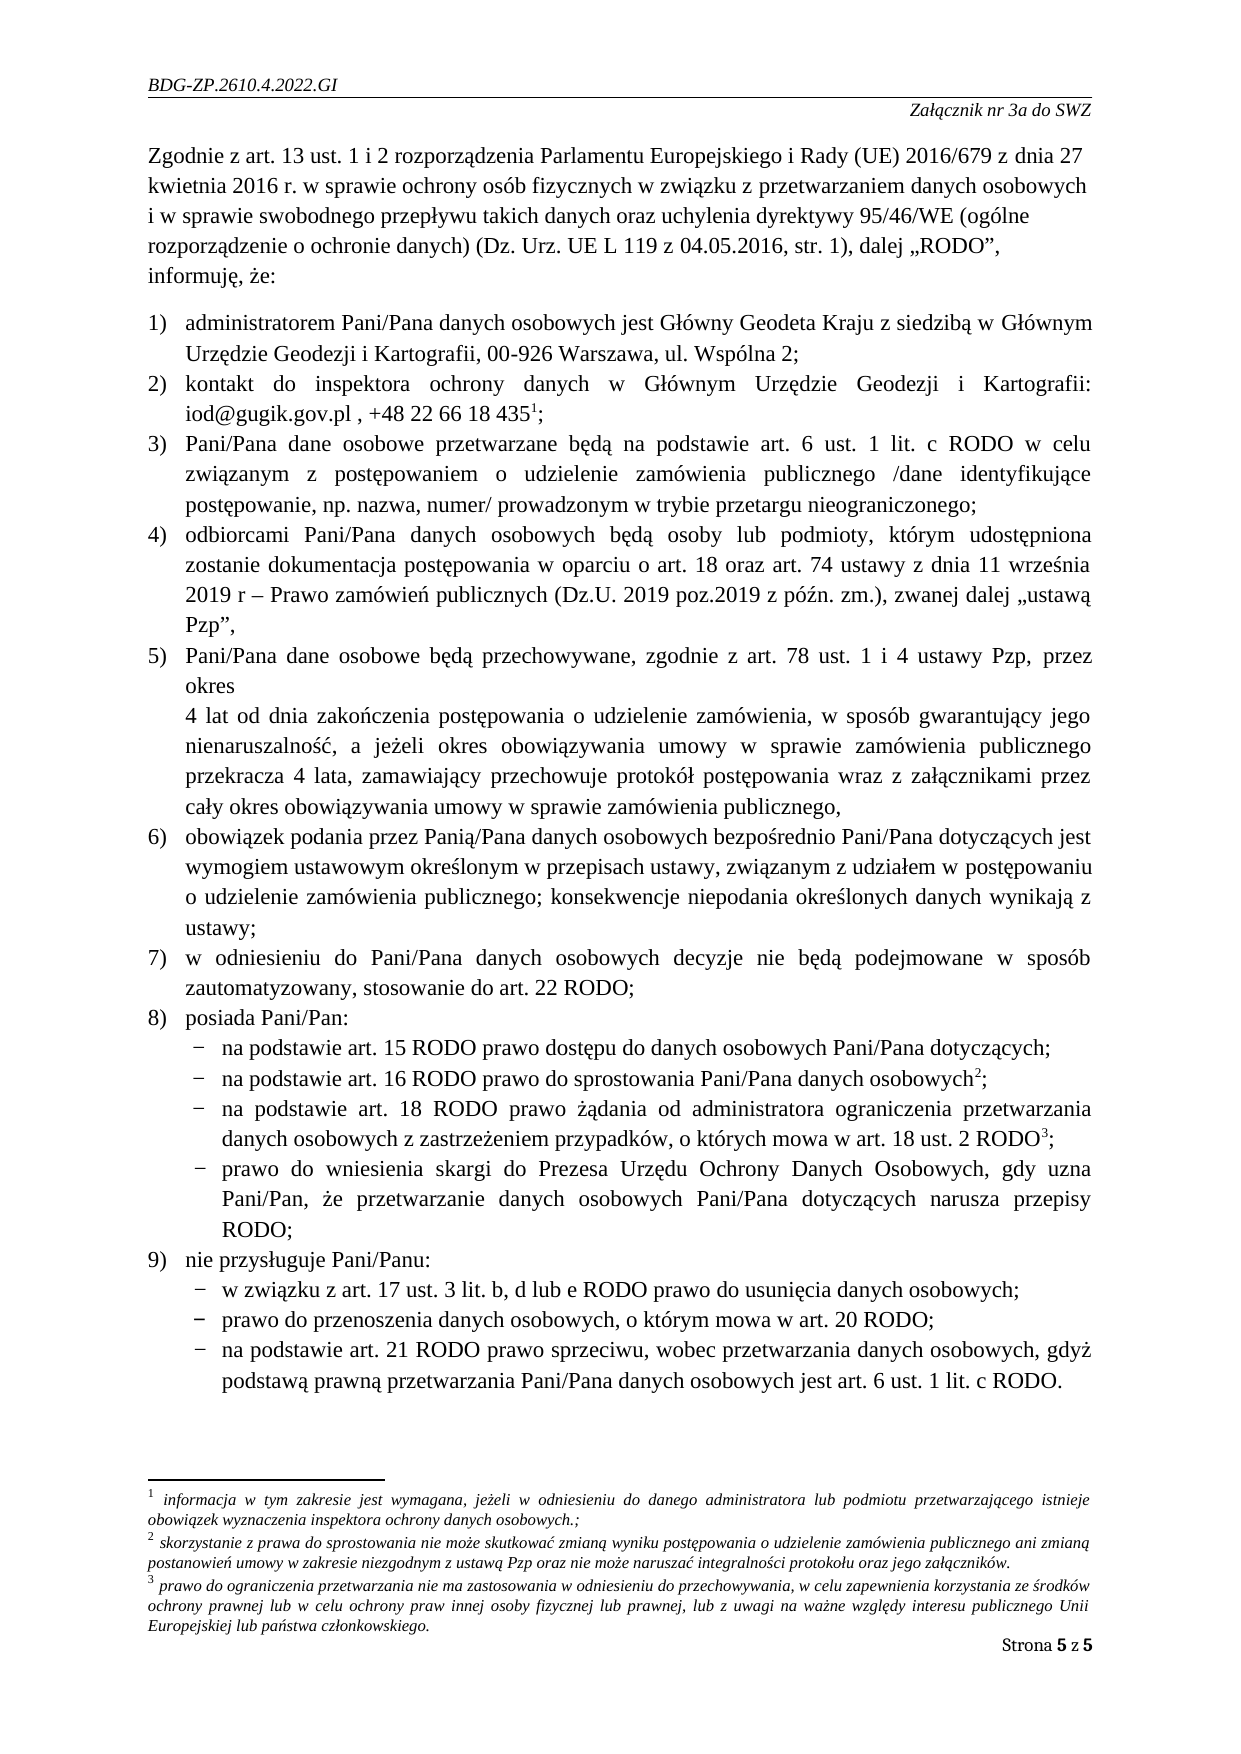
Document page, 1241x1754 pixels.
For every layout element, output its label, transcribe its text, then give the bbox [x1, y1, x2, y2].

list Pani/Pana dane osobowe przetwarzane będą na podstawie art. 6 ust. 1 lit. c RODO w celu związanym z postępowaniem o udzielenie zamówienia publicznego /dane identyfikujące postępowanie, np. nazwa, numer/ prowadzonym w trybie przetargu nieograniczonego; [148, 430, 1092, 517]
list w związku z art. 17 ust. 3 lit. b, d lub e RODO prawo do usunięcia danych osobowych; [192, 1276, 1092, 1302]
list na podstawie art. 21 RODO prawo sprzeciwu, wobec przetwarzania danych osobowych, gdyż podstawą prawną przetwarzania Pani/Pana danych osobowych jest art. 6 ust. 1 lit. c RODO. [192, 1336, 1092, 1393]
list w odniesieniu do Pani/Pana danych osobowych decyzje nie będą podejmowane w sposób zautomatyzowany, stosowanie do art. 22 RODO; [148, 944, 1092, 1000]
list odbiorcami Pani/Pana danych osobowych będą osoby lub podmioty, którym udostępniona zostanie dokumentacja postępowania w oparciu o art. 18 oraz art. 74 ustawy z dnia 11 września 2019 r – Prawo zamówień publicznych (Dz.U. 2019 poz.2019 z późn. zm.), zwanej dalej „ustawą Pzp”, [148, 521, 1092, 638]
list nie przysługuje Pani/Panu: [148, 1246, 1092, 1272]
list na podstawie art. 15 RODO prawo dostępu do danych osobowych Pani/Pana dotyczących; [192, 1034, 1092, 1061]
list Pani/Pana dane osobowe będą przechowywane, zgodnie z art. 78 ust. 1 i 4 ustawy Pzp, przez okres 4 lat od dnia zakończenia postępowania o udzielenie zamówienia, w sposób gwarantujący jego nienaruszalność, a jeżeli okres obowiązywania umowy w sprawie zamówienia publicznego przekracza 4 lata, zamawiający przechowuje protokół postępowania wraz z załącznikami przez cały okres obowiązywania umowy w sprawie zamówienia publicznego, [148, 642, 1092, 819]
list kontakt do inspektora ochrony danych w Głównym Urzędzie Geodezji i Kartografii: iod@gugik.gov.pl , +48 22 66 18 435; [148, 370, 1092, 426]
list na podstawie art. 16 RODO prawo do sprostowania Pani/Pana danych osobowych; [192, 1064, 1092, 1091]
list na podstawie art. 18 RODO prawo żądania od administratora ograniczenia przetwarzania danych osobowych z zastrzeżeniem przypadków, o których mowa w art. 18 ust. 2 RODO; [192, 1095, 1092, 1151]
list obowiązek podania przez Panią/Pana danych osobowych bezpośrednio Pani/Pana dotyczących jest wymogiem ustawowym określonym w przepisach ustawy, związanym z udziałem w postępowaniu o udzielenie zamówienia publicznego; konsekwencje niepodania określonych danych wynikają z ustawy; [148, 823, 1092, 940]
list prawo do wniesienia skargi do Prezesa Urzędu Ochrony Danych Osobowych, gdy uzna Pani/Pan, że przetwarzanie danych osobowych Pani/Pana dotyczących narusza przepisy RODO; [192, 1155, 1092, 1242]
text Zgodnie z art. 13 ust. 1 i 2 rozporządzenia Parlamentu Europejskiego i Rady (UE) 2016/679 z dnia 27 kwietnia 2016 r. w sprawie ochrony osób fizycznych w związku z przetwarzaniem danych osobowych i w sprawie swobodnego przepływu takich danych oraz uchylenia dyrektywy 95/46/WE (ogólne rozporządzenie o ochronie danych) (Dz. Urz. UE L 119 z 04.05.2016, str. 1), dalej „RODO”, informuję, że: [148, 142, 1092, 289]
list administratorem Pani/Pana danych osobowych jest Główny Geodeta Kraju z siedzibą w Głównym Urzędzie Geodezji i Kartografii, 00-926 Warszawa, ul. Wspólna 2; [148, 309, 1092, 366]
list posiada Pani/Pan: [148, 1004, 1092, 1031]
list prawo do przenoszenia danych osobowych, o którym mowa w art. 20 RODO; [192, 1306, 1092, 1333]
